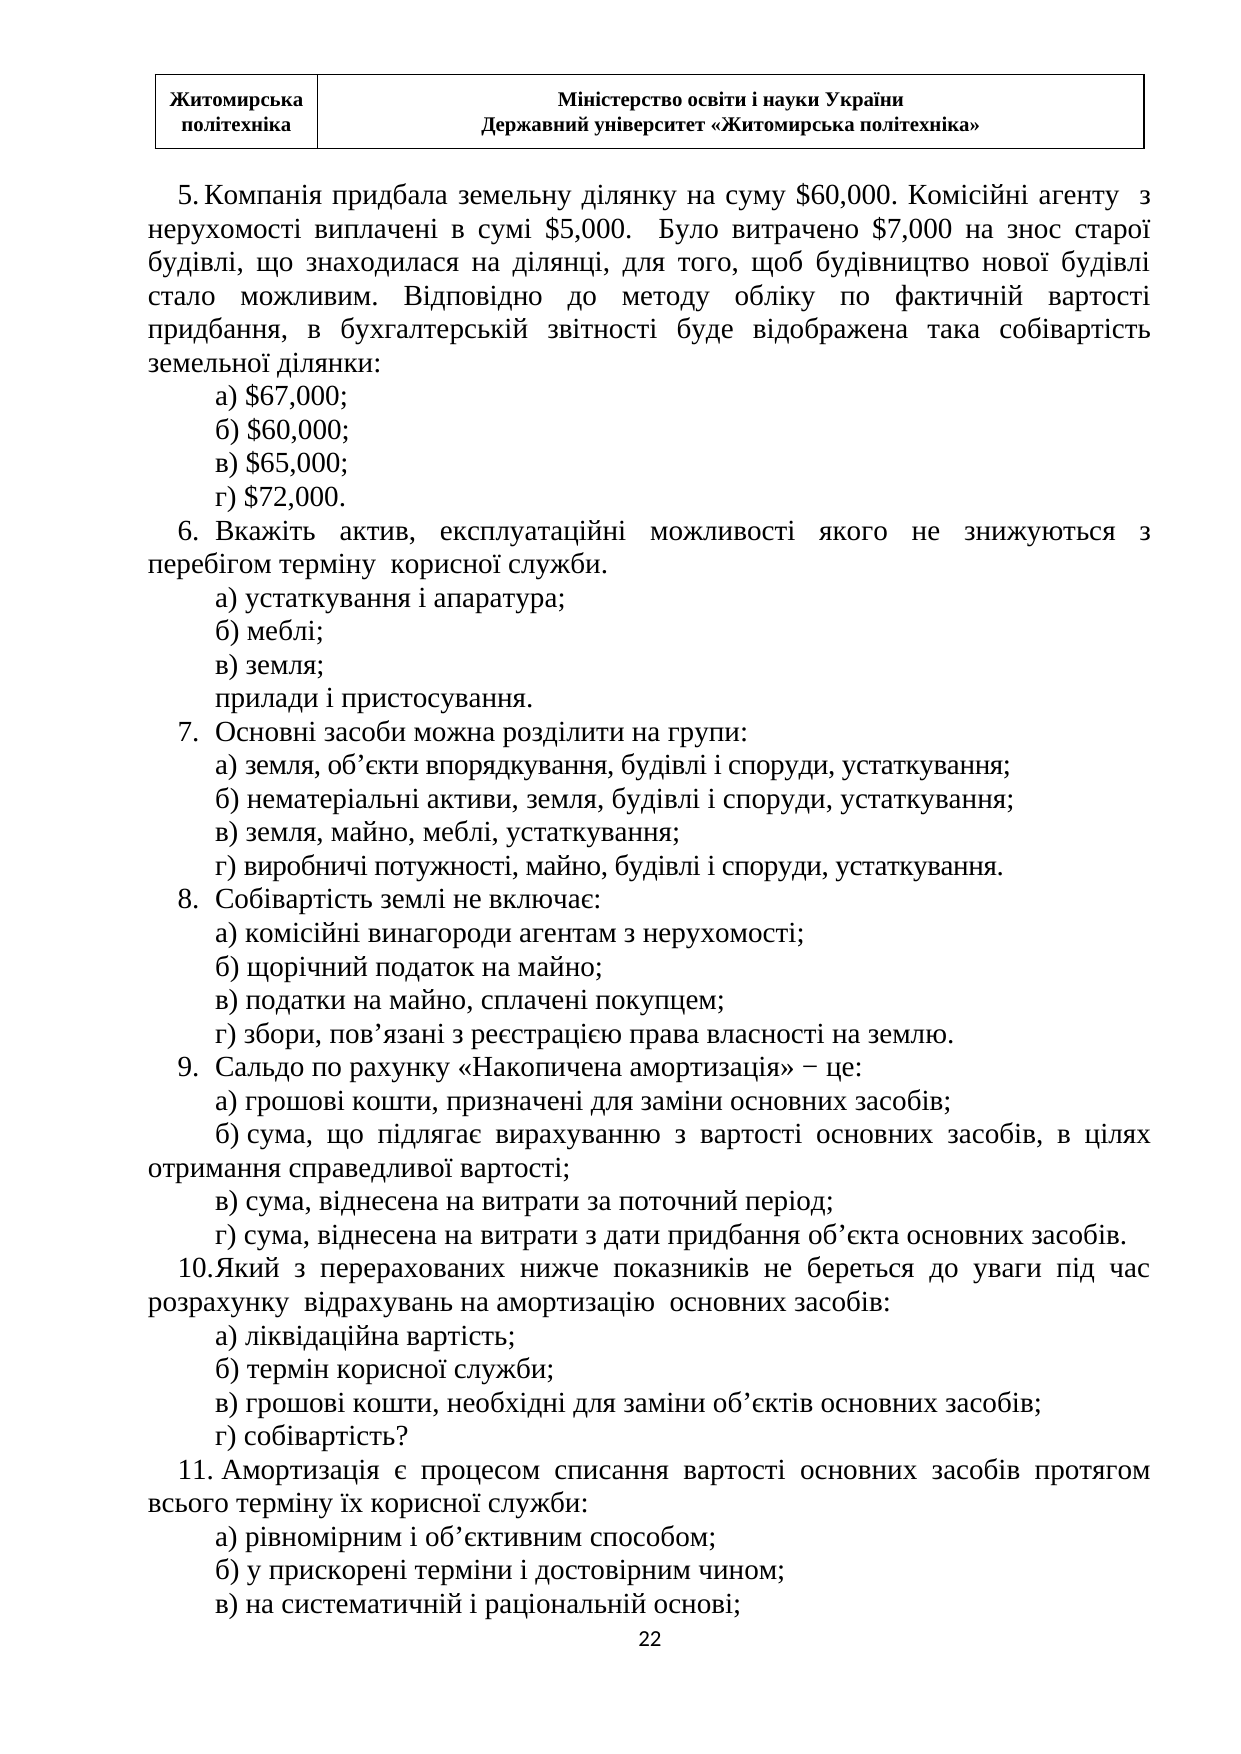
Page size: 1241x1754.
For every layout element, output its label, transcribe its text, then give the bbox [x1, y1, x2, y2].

text в) $65,000; [148, 446, 1152, 479]
text в) сума, віднесена на витрати за поточний період; [148, 1183, 1152, 1217]
text г) сума, віднесена на витрати з дати придбання об’єкта основних засобів. [148, 1217, 1152, 1251]
text г) $72,000. [148, 479, 1152, 513]
text а) земля, об’єкти впорядкування, будівлі і споруди, устаткування; [148, 747, 1152, 781]
text г) собівартість? [148, 1418, 1152, 1452]
text б) щорічний податок на майно; [148, 949, 1152, 982]
text 7. Основні засоби можна розділити на групи: [148, 714, 1152, 747]
text б) $60,000; [148, 412, 1152, 446]
text прилади і пристосування. [148, 680, 1152, 714]
text 8. Собівартість землі не включає: [148, 882, 1152, 915]
text а) устаткування і апаратура; [148, 580, 1152, 613]
text 5. Компанія придбала земельну ділянку на суму $60,000. Комісійні агенту з нерухомості виплачені в сумі $5,000. Було витрачено $7,000 на знос старої будівлі, що знаходилася на ділянці, для того, щоб будівництво нової будівлі стало можливим. Відповідно до методу обліку по фактичній вартості придбання, в бухгалтерській звітності буде відображена така собівартість земельної ділянки: [148, 177, 1152, 378]
text а) рівномірним і об’єктивним способом; [148, 1519, 1152, 1552]
text в) земля; [148, 647, 1152, 680]
text г) виробничі потужності, майно, будівлі і споруди, устаткування. [148, 848, 1152, 882]
text а) ліквідаційна вартість; [148, 1318, 1152, 1351]
text 11. Амортизація є процесом списання вартості основних засобів протягом всього терміну їх корисної служби: [148, 1452, 1152, 1519]
text в) на систематичній і раціональній основі; [148, 1586, 1152, 1619]
text а) комісійні винагороди агентам з нерухомості; [148, 915, 1152, 949]
text б) термін корисної служби; [148, 1351, 1152, 1385]
text в) податки на майно, сплачені покупцем; [148, 982, 1152, 1016]
text 9. Сальдо по рахунку «Накопичена амортизація» − це: [148, 1049, 1152, 1083]
text г) збори, пов’язані з реєстрацією права власності на землю. [148, 1016, 1152, 1049]
text 10. Який з перерахованих нижче показників не береться до уваги під час розрахунку відрахувань на амортизацію основних засобів: [148, 1251, 1152, 1318]
text в) грошові кошти, необхідні для заміни об’єктів основних засобів; [148, 1385, 1152, 1418]
text а) $67,000; [148, 378, 1152, 412]
text б) сума, що підлягає вирахуванню з вартості основних засобів, в цілях отримання справедливої вартості; [148, 1116, 1152, 1183]
text б) нематеріальні активи, земля, будівлі і споруди, устаткування; [148, 781, 1152, 814]
text б) у прискорені терміни і достовірним чином; [148, 1552, 1152, 1586]
text в) земля, майно, меблі, устаткування; [148, 814, 1152, 848]
text 6. Вкажіть актив, експлуатаційні можливості якого не знижуються з перебігом терміну корисної служби. [148, 513, 1152, 580]
text б) меблі; [148, 613, 1152, 647]
text а) грошові кошти, призначені для заміни основних засобів; [148, 1083, 1152, 1116]
